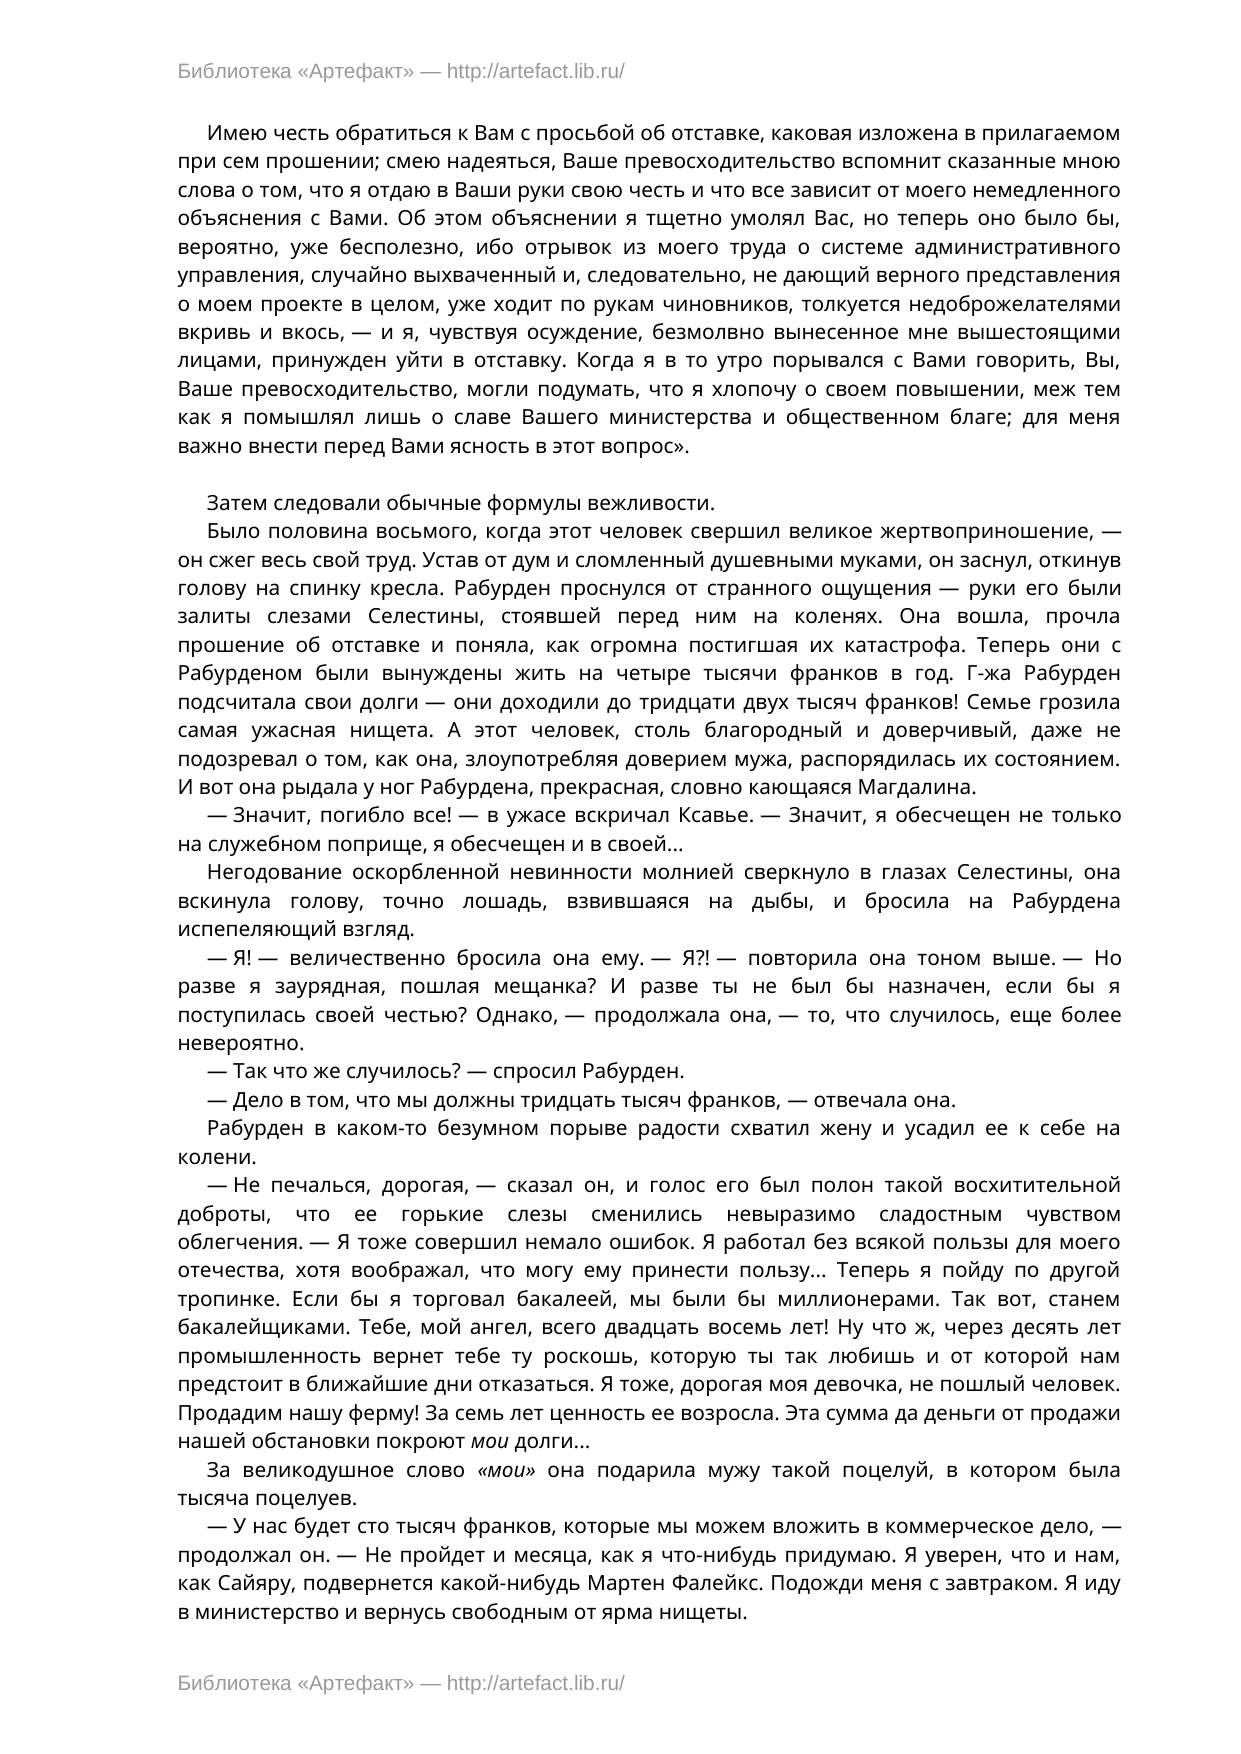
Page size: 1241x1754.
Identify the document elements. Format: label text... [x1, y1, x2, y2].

text Затем следовали обычные формулы вежливости. [177, 488, 1122, 516]
text Было половина восьмого, когда этот человек свершил великое жертвоприношение, — он сжег весь свой труд. Устав от дум и сломленный душевными муками, он заснул, откинув голову на спинку кресла. Рабурден проснулся от странного ощущения — руки его были залиты слезами Селестины, стоявшей перед ним на коленях. Она вошла, прочла прошение об отставке и поняла, как огромна постигшая их катастрофа. Теперь они с Рабурденом были вынуждены жить на четыре тысячи франков в год. Г-жа Рабурден подсчитала свои долги — они доходили до тридцати двух тысяч франков! Семье грозила самая ужасная нищета. А этот человек, столь благородный и доверчивый, даже не подозревал о том, как она, злоупотребляя доверием мужа, распорядилась их состоянием. И вот она рыдала у ног Рабурдена, прекрасная, словно кающаяся Магдалина. [177, 516, 1122, 801]
text — Не печалься, дорогая, — сказал он, и голос его был полон такой восхитительной доброты, что ее горькие слезы сменились невыразимо сладостным чувством облегчения. — Я тоже совершил немало ошибок. Я работал без всякой пользы для моего отечества, хотя воображал, что могу ему принести пользу... Теперь я пойду по другой тропинке. Если бы я торговал бакалеей, мы были бы миллионерами. Так вот, станем бакалейщиками. Тебе, мой ангел, всего двадцать восемь лет! Ну что ж, через десять лет промышленность вернет тебе ту роскошь, которую ты так любишь и от которой нам предстоит в ближайшие дни отказаться. Я тоже, дорогая моя девочка, не пошлый человек. Продадим нашу ферму! За семь лет ценность ее возросла. Эта сумма да деньги от продажи нашей обстановки покроют мои долги... [177, 1170, 1122, 1455]
text Негодование оскорбленной невинности молнией сверкнуло в глазах Селестины, она вскинула голову, точно лошадь, взвившаяся на дыбы, и бросила на Рабурдена испепеляющий взгляд. [177, 857, 1122, 943]
text Рабурден в каком-то безумном порыве радости схватил жену и усадил ее к себе на колени. [177, 1113, 1122, 1170]
text — Значит, погибло все! — в ужасе вскричал Ксавье. — Значит, я обесчещен не только на служебном поприще, я обесчещен и в своей... [177, 801, 1122, 857]
text Имею честь обратиться к Вам с просьбой об отставке, каковая изложена в прилагаемом при сем прошении; смею надеяться, Ваше превосходительство вспомнит сказанные мною слова о том, что я отдаю в Ваши руки свою честь и что все зависит от моего немедленного объяснения с Вами. Об этом объяснении я тщетно умолял Вас, но теперь оно было бы, вероятно, уже бесполезно, ибо отрывок из моего труда о системе административного управления, случайно выхваченный и, следовательно, не дающий верного представления о моем проекте в целом, уже ходит по рукам чиновников, толкуется недоброжелателями вкривь и вкось, — и я, чувствуя осуждение, безмолвно вынесенное мне вышестоящими лицами, принужден уйти в отставку. Когда я в то утро порывался с Вами говорить, Вы, Ваше превосходительство, могли подумать, что я хлопочу о своем повышении, меж тем как я помышлял лишь о славе Вашего министерства и общественном благе; для меня важно внести перед Вами ясность в этот вопрос». [177, 118, 1122, 459]
text — У нас будет сто тысяч франков, которые мы можем вложить в коммерческое дело, — продолжал он. — Не пройдет и месяца, как я что-нибудь придумаю. Я уверен, что и нам, как Сайяру, подвернется какой-нибудь Мартен Фалейкс. Подожди меня с завтраком. Я иду в министерство и вернусь свободным от ярма нищеты. [177, 1512, 1122, 1625]
text — Дело в том, что мы должны тридцать тысяч франков, — отвечала она. [177, 1085, 1122, 1113]
text За великодушное слово «мои» она подарила мужу такой поцелуй, в котором была тысяча поцелуев. [177, 1455, 1122, 1512]
text — Я! — величественно бросила она ему. — Я?! — повторила она тоном выше. — Но разве я заурядная, пошлая мещанка? И разве ты не был бы назначен, если бы я поступилась своей честью? Однако, — продолжала она, — то, что случилось, еще более невероятно. [177, 943, 1122, 1057]
text — Так что же случилось? — спросил Рабурден. [177, 1057, 1122, 1085]
